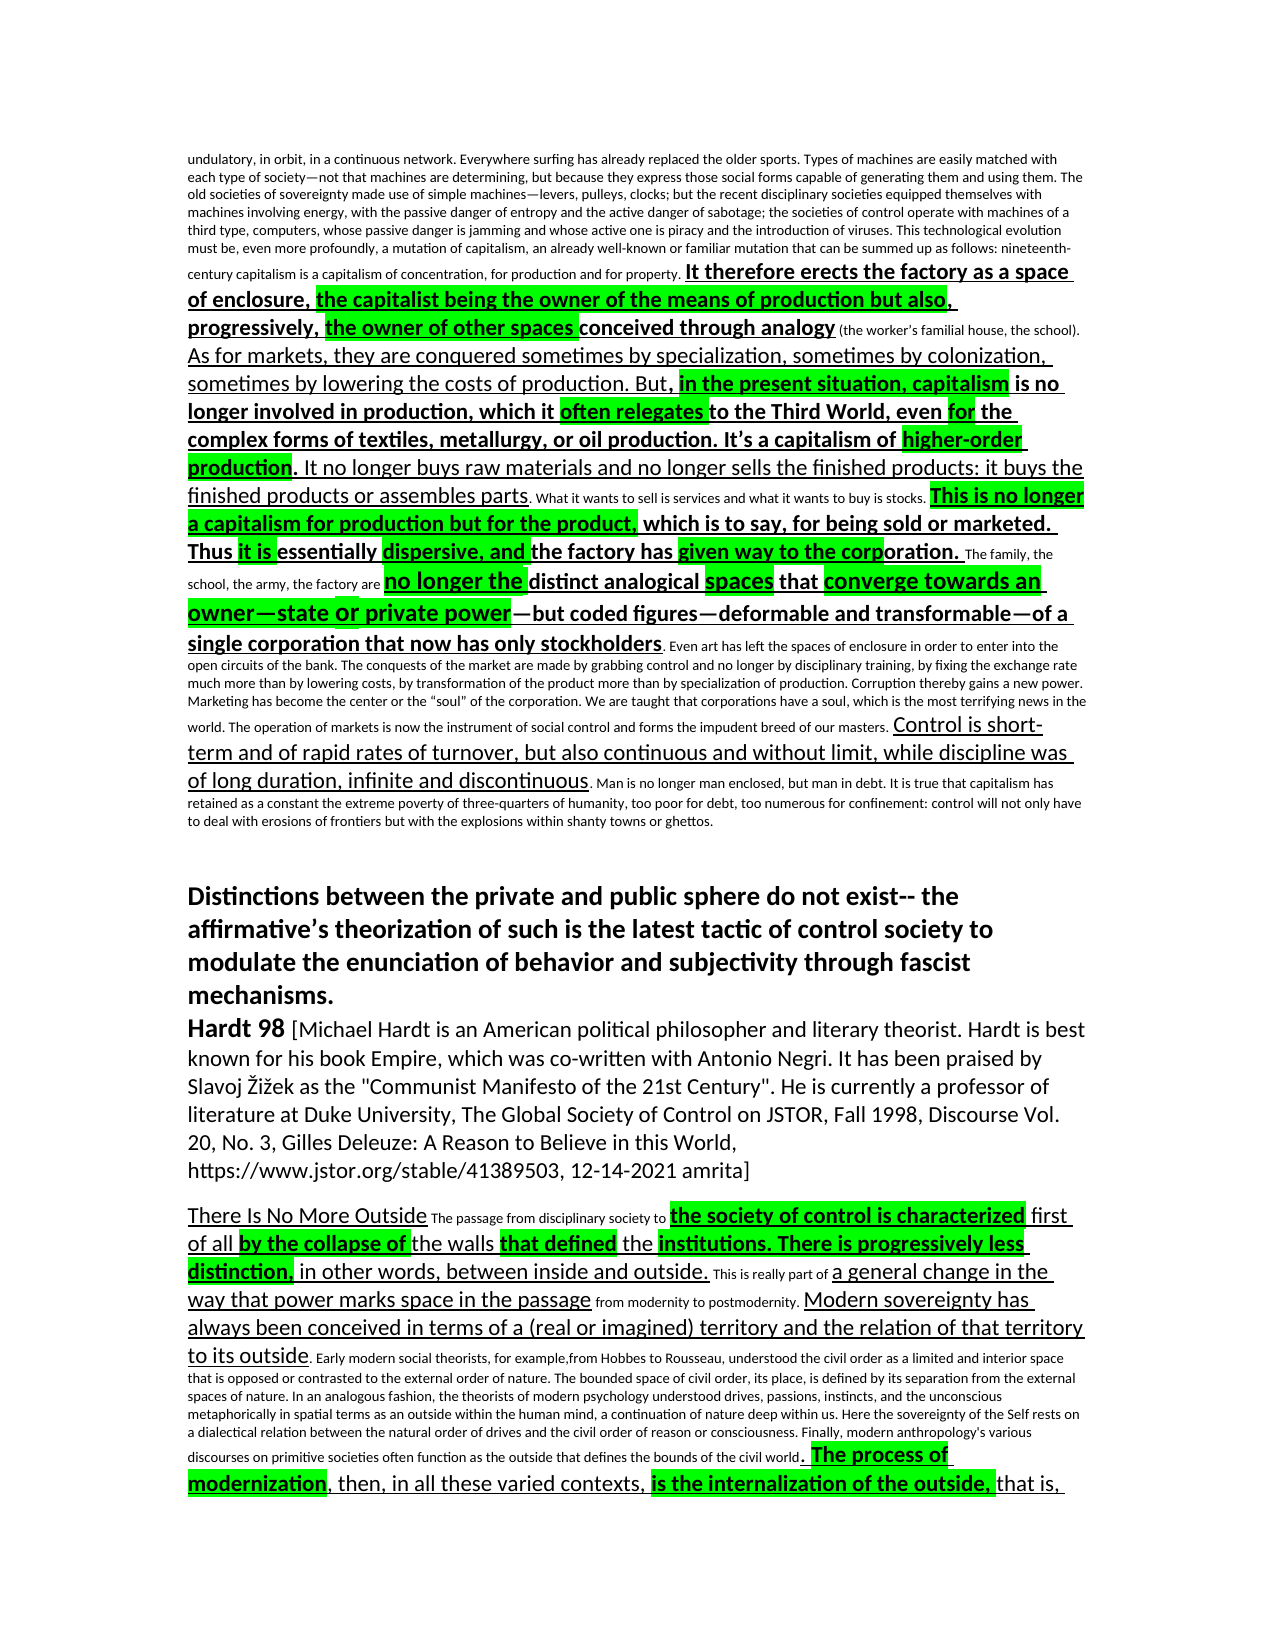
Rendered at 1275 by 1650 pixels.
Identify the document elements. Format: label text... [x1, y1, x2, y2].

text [187, 1201, 1087, 1497]
text Distinctions between the private and public sphere do not exist-- the affirmative’s theorization of such is the latest tactic of control society to modulate the enunciation of behavior and subjectivity through fascist mechanisms. [187, 879, 1087, 1011]
text Hardt 98 [Michael Hardt is an American political philosopher and literary theorist. Hardt is best known for his book Empire, which was co-written with Antonio Negri. It has been praised by Slavoj Žižek as the "Communist Manifesto of the 21st Century". He is currently a professor of literature at Duke University, The Global Society of Control on JSTOR, Fall 1998, Discourse Vol. 20, No. 3, Gilles Deleuze: A Reason to Believe in this World, https://www.jstor.org/stable/41389503, 12-14-2021 amrita] [187, 1011, 1087, 1184]
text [187, 150, 1087, 830]
